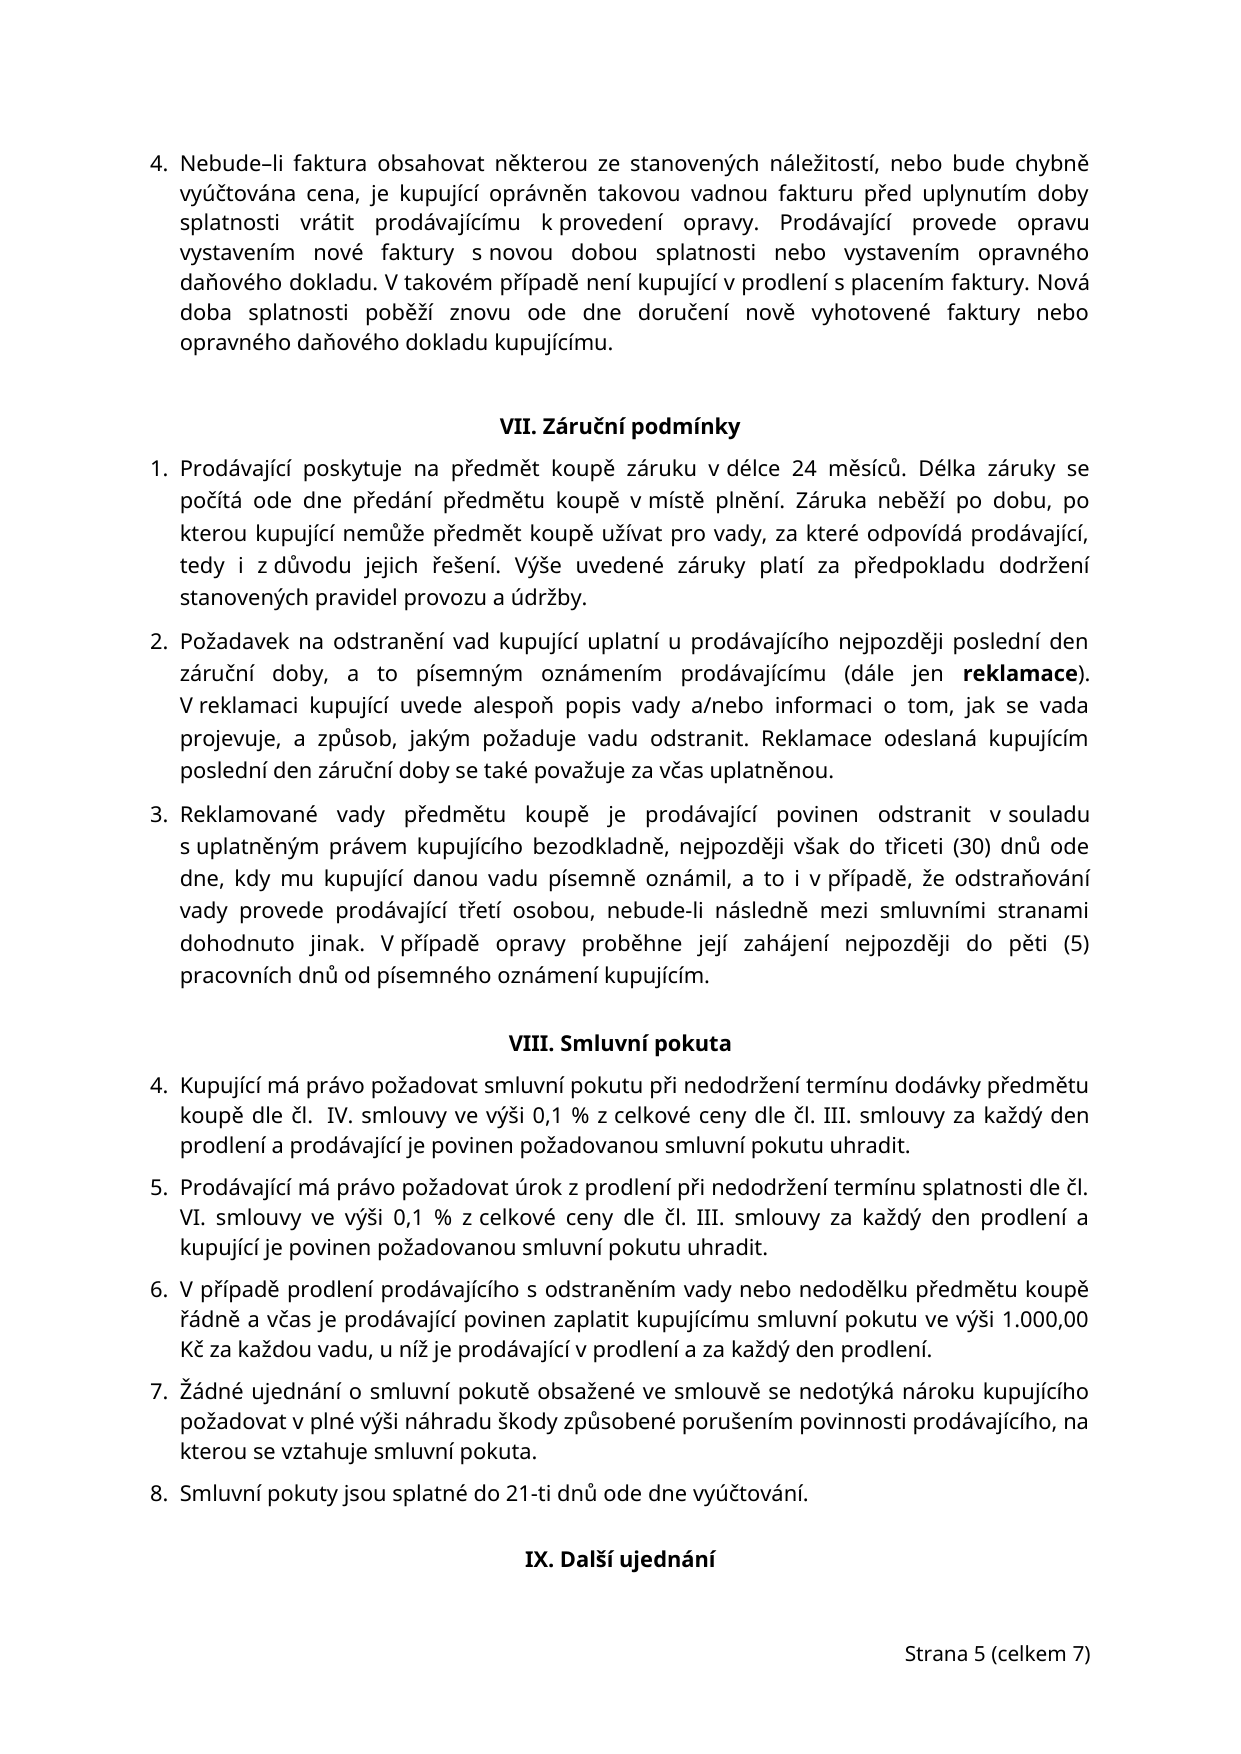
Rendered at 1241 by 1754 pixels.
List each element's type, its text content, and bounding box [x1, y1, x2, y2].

list Prodávající poskytuje na předmět koupě záruku v délce 24 měsíců. Délka záruky se počítá ode dne předání předmětu koupě v místě plnění. Záruka neběží po dobu, po kterou kupující nemůže předmět koupě užívat pro vady, za které odpovídá prodávající, tedy i z důvodu jejich řešení. Výše uvedené záruky platí za předpokladu dodržení stanovených pravidel provozu a údržby. [150, 453, 1090, 611]
list Žádné ujednání o smluvní pokutě obsažené ve smlouvě se nedotýká nároku kupujícího požadovat v plné výši náhradu škody způsobené porušením povinnosti prodávajícího, na kterou se vztahuje smluvní pokuta. [150, 1376, 1090, 1466]
list Prodávající má právo požadovat úrok z prodlení při nedodržení termínu splatnosti dle čl. VI. smlouvy ve výši 0,1 % z celkové ceny dle čl. III. smlouvy za každý den prodlení a kupující je povinen požadovanou smluvní pokutu uhradit. [150, 1172, 1090, 1262]
list Nebude–li faktura obsahovat některou ze stanovených náležitostí, nebo bude chybně vyúčtována cena, je kupující oprávněn takovou vadnou fakturu před uplynutím doby splatnosti vrátit prodávajícímu k provedení opravy. Prodávající provede opravu vystavením nové faktury s novou dobou splatnosti nebo vystavením opravného daňového dokladu. V takovém případě není kupující v prodlení s placením faktury. Nová doba splatnosti poběží znovu ode dne doručení nově vyhotovené faktury nebo opravného daňového dokladu kupujícímu. [150, 148, 1090, 356]
list Reklamované vady předmětu koupě je prodávající povinen odstranit v souladu s uplatněným právem kupujícího bezodkladně, nejpozději však do třiceti (30) dnů ode dne, kdy mu kupující danou vadu písemně oznámil, a to i v případě, že odstraňování vady provede prodávající třetí osobou, nebude-li následně mezi smluvními stranami dohodnuto jinak. V případě opravy proběhne její zahájení nejpozději do pěti (5) pracovních dnů od písemného oznámení kupujícím. [150, 799, 1090, 989]
list Kupující má právo požadovat smluvní pokutu při nedodržení termínu dodávky předmětu koupě dle čl. IV. smlouvy ve výši 0,1 % z celkové ceny dle čl. III. smlouvy za každý den prodlení a prodávající je povinen požadovanou smluvní pokutu uhradit. [150, 1071, 1090, 1160]
subtitle VII. Záruční podmínky [150, 411, 1090, 441]
list V případě prodlení prodávajícího s odstraněním vady nebo nedodělku předmětu koupě řádně a včas je prodávající povinen zaplatit kupujícímu smluvní pokutu ve výši 1.000,00 Kč za každou vadu, u níž je prodávající v prodlení a za každý den prodlení. [150, 1274, 1090, 1364]
text IX. Další ujednání [150, 1544, 1090, 1574]
list Požadavek na odstranění vad kupující uplatní u prodávajícího nejpozději poslední den záruční doby, a to písemným oznámením prodávajícímu (dále jen reklamace). V reklamaci kupující uvede alespoň popis vady a/nebo informaci o tom, jak se vada projevuje, a způsob, jakým požaduje vadu odstranit. Reklamace odeslaná kupujícím poslední den záruční doby se také považuje za včas uplatněnou. [150, 626, 1090, 784]
subtitle VIII. Smluvní pokuta [150, 1028, 1090, 1058]
list Smluvní pokuty jsou splatné do 21-ti dnů ode dne vyúčtování. [150, 1478, 1090, 1508]
